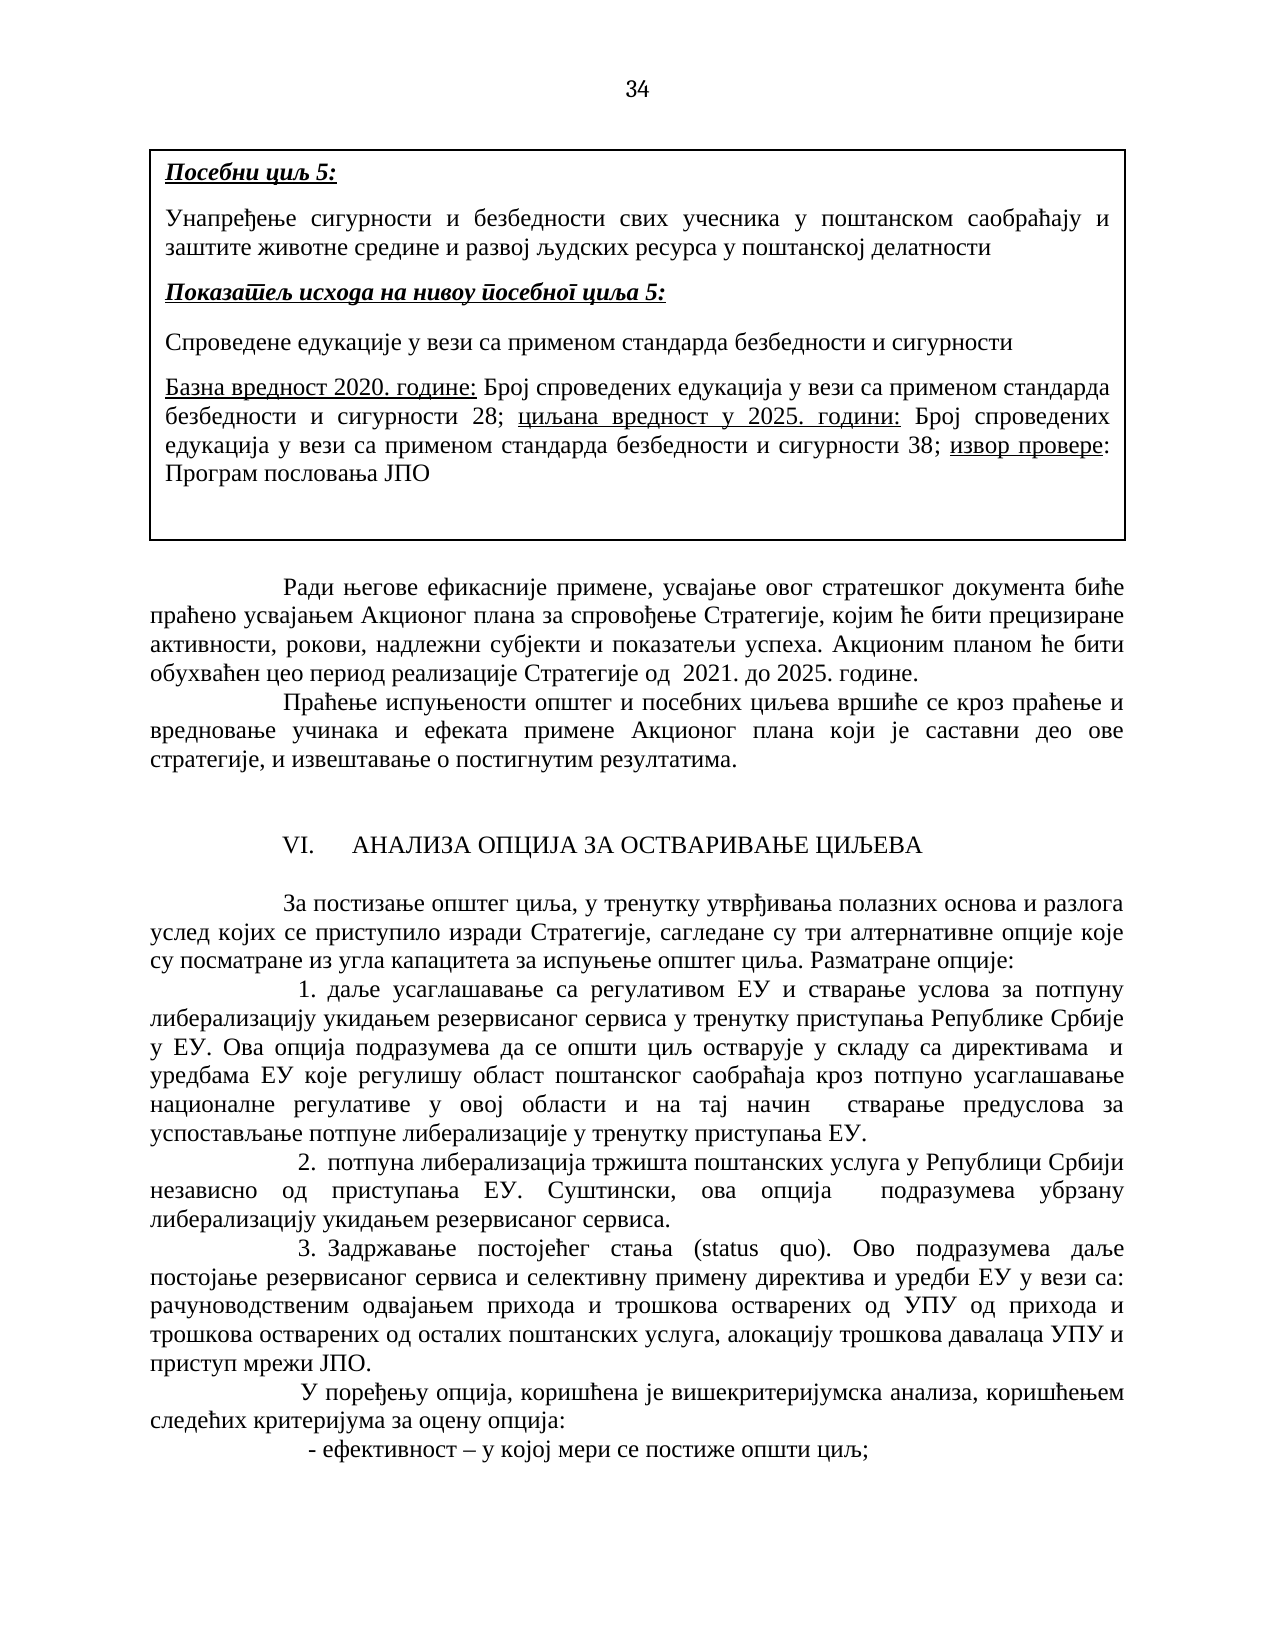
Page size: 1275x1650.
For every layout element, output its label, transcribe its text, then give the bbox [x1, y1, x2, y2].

list даље усаглашавање са регулативом ЕУ и стварање услова за потпуну либерализацију укидањем резервисаног сервиса у тренутку приступања Републике Србије у ЕУ. Ова опција подразумева да се општи циљ остварује у складу са директивама и уредбама ЕУ које регулишу област поштанског саобраћаја кроз потпуно усаглашавање националне регулативе у овој области и на тај начин стварање предуслова за успостављање потпуне либерализације у тренутку приступања ЕУ. [150, 974, 1125, 1147]
text За постизање општег циља, у тренутку утврђивања полазних основа и разлога услед којих се приступило изради Стратегије, сагледане су три алтернативне опције које су посматране из угла капацитета за испуњење општег циља. Разматране опције: [150, 888, 1125, 974]
text Ради његове ефикасније примене, усвајање овог стратешког документа биће праћено усвајањем Акционог плана за спровођење Стратегије, којим ће бити прецизиране активности, рокови, надлежни субјекти и показатељи успеха. Акционим планом ће бити обухваћен цео период реализације Стратегије од 2021. до 2025. године. [150, 572, 1125, 687]
text Праћење испуњености општег и посебних циљева вршиће се кроз праћење и вредновање учинака и ефеката примене Акционог плана који је саставни део ове стратегије, и извештавање о постигнутим резултатима. [150, 687, 1125, 773]
subtitle АНАЛИЗА ОПЦИЈА ЗА ОСТВАРИВАЊЕ ЦИЉЕВА [113, 831, 1125, 859]
list потпуна либерализација тржишта поштанских услуга у Републици Србији независно од приступања ЕУ. Суштински, ова опција подразумева убрзану либерализацију укидањем резервисаног сервиса. [150, 1147, 1125, 1233]
list Задржавање постојећег стања (status quo). Ово подразумева даље постојање резервисаног сервиса и селективну примену директива и уредби ЕУ у вези са: рачуноводственим одвајањем прихода и трошкова остварених од УПУ од прихода и трошкова остварених од осталих поштанских услуга, алокацију трошкова давалаца УПУ и приступ мрежи ЈПО. [150, 1233, 1125, 1377]
text У поређењу опција, коришћена је вишекритеријумска анализа, коришћењем следећих критеријума за оцену опција: [150, 1377, 1125, 1434]
text - ефективност – у којој мери се постиже општи циљ; [150, 1434, 1125, 1463]
